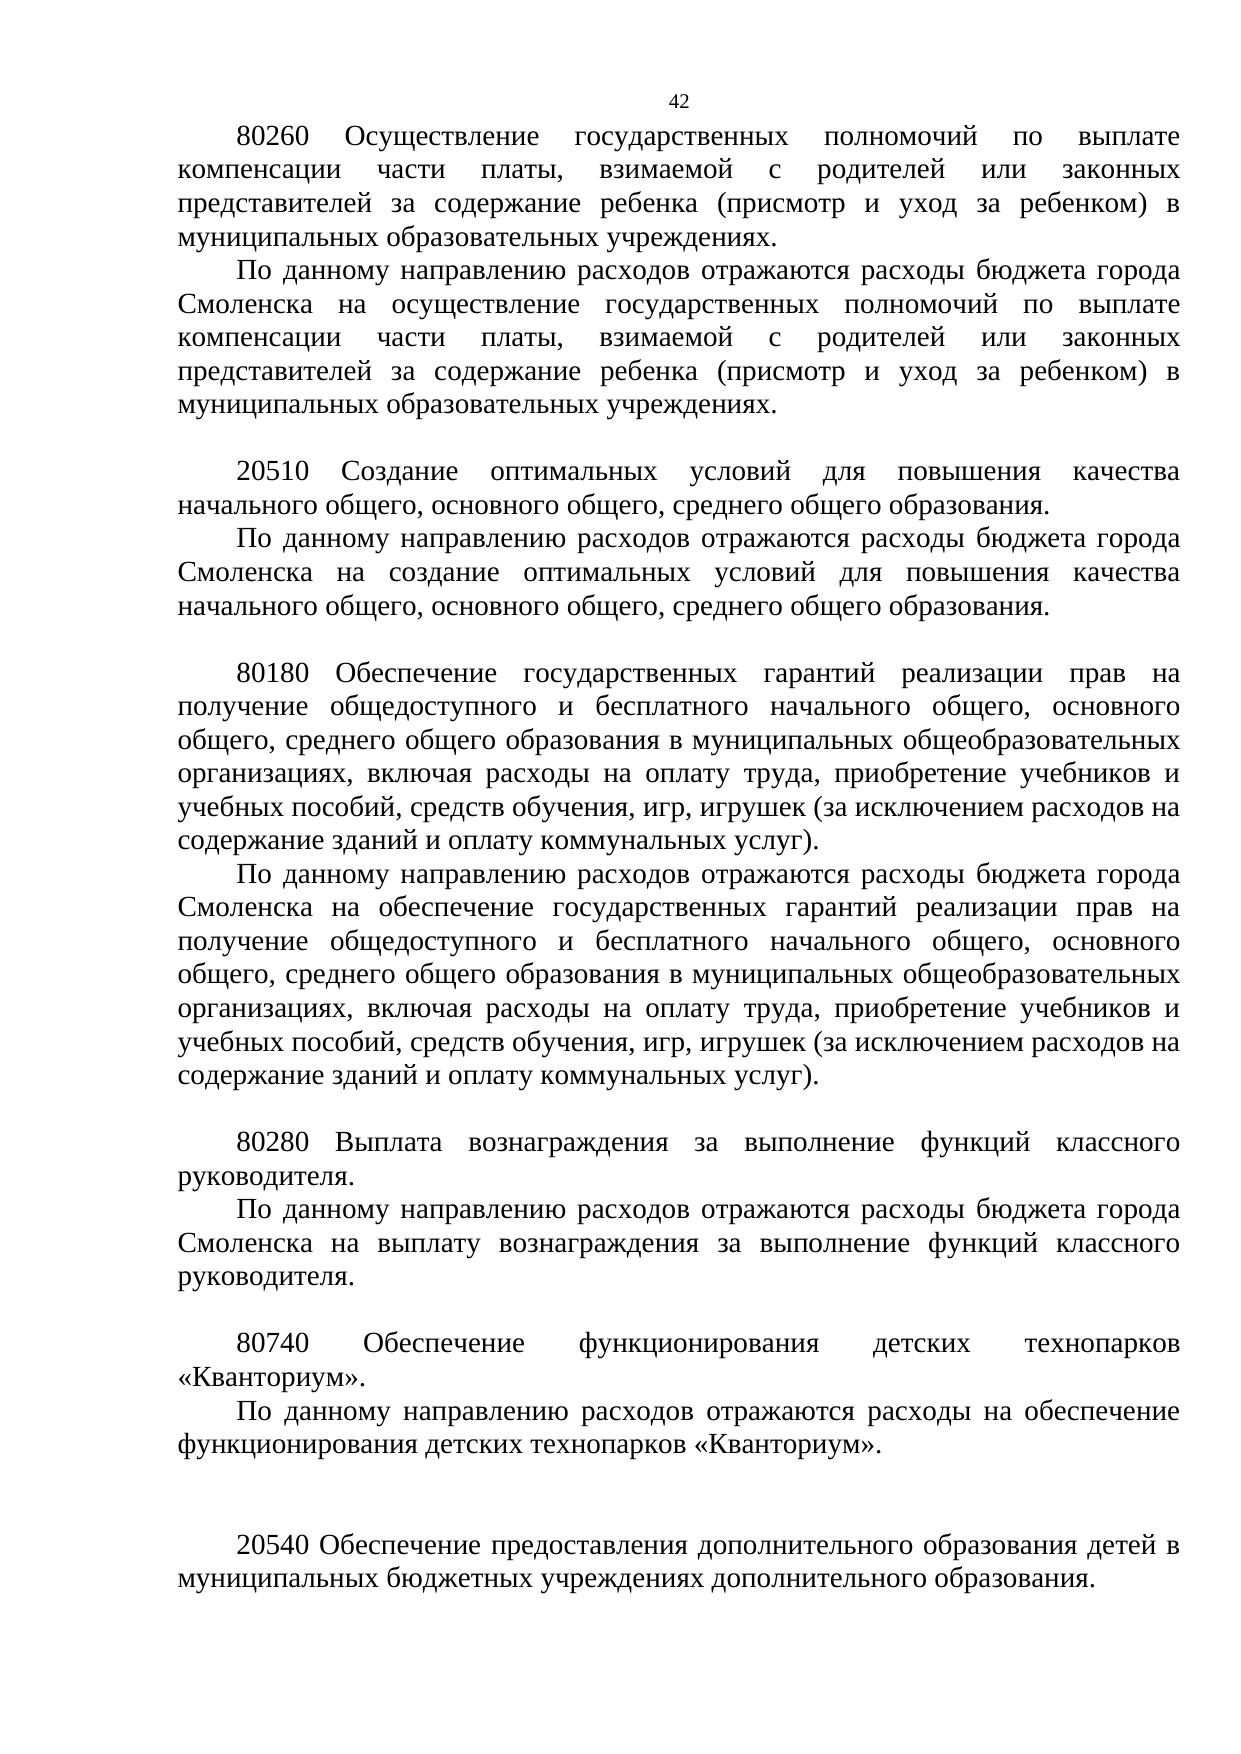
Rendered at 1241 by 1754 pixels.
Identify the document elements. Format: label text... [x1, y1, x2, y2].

text По данному направлению расходов отражаются расходы на обеспечение функционирования детских технопарков «Кванториум». [177, 1393, 1181, 1460]
text 80180 Обеспечение государственных гарантий реализации прав на получение общедоступного и бесплатного начального общего, основного общего, среднего общего образования в муниципальных общеобразовательных организациях, включая расходы на оплату труда, приобретение учебников и учебных пособий, средств обучения, игр, игрушек (за исключением расходов на содержание зданий и оплату коммунальных услуг). [177, 655, 1181, 856]
text По данному направлению расходов отражаются расходы бюджета города Смоленска на осуществление государственных полномочий по выплате компенсации части платы, взимаемой с родителей или законных представителей за содержание ребенка (присмотр и уход за ребенком) в муниципальных образовательных учреждениях. [177, 252, 1181, 420]
text По данному направлению расходов отражаются расходы бюджета города Смоленска на обеспечение государственных гарантий реализации прав на получение общедоступного и бесплатного начального общего, основного общего, среднего общего образования в муниципальных общеобразовательных организациях, включая расходы на оплату труда, приобретение учебников и учебных пособий, средств обучения, игр, игрушек (за исключением расходов на содержание зданий и оплату коммунальных услуг). [177, 856, 1181, 1091]
text По данному направлению расходов отражаются расходы бюджета города Смоленска на создание оптимальных условий для повышения качества начального общего, основного общего, среднего общего образования. [177, 521, 1181, 621]
text По данному направлению расходов отражаются расходы бюджета города Смоленска на выплату вознаграждения за выполнение функций классного руководителя. [177, 1191, 1181, 1292]
text 20540 Обеспечение предоставления дополнительного образования детей в муниципальных бюджетных учреждениях дополнительного образования. [177, 1527, 1181, 1594]
text 20510 Создание оптимальных условий для повышения качества начального общего, основного общего, среднего общего образования. [177, 453, 1181, 521]
text 80740 Обеспечение функционирования детских технопарков «Кванториум». [177, 1326, 1181, 1393]
text 80260 Осуществление государственных полномочий по выплате компенсации части платы, взимаемой с родителей или законных представителей за содержание ребенка (присмотр и уход за ребенком) в муниципальных образовательных учреждениях. [177, 118, 1181, 252]
text 80280 Выплата вознаграждения за выполнение функций классного руководителя. [177, 1124, 1181, 1191]
